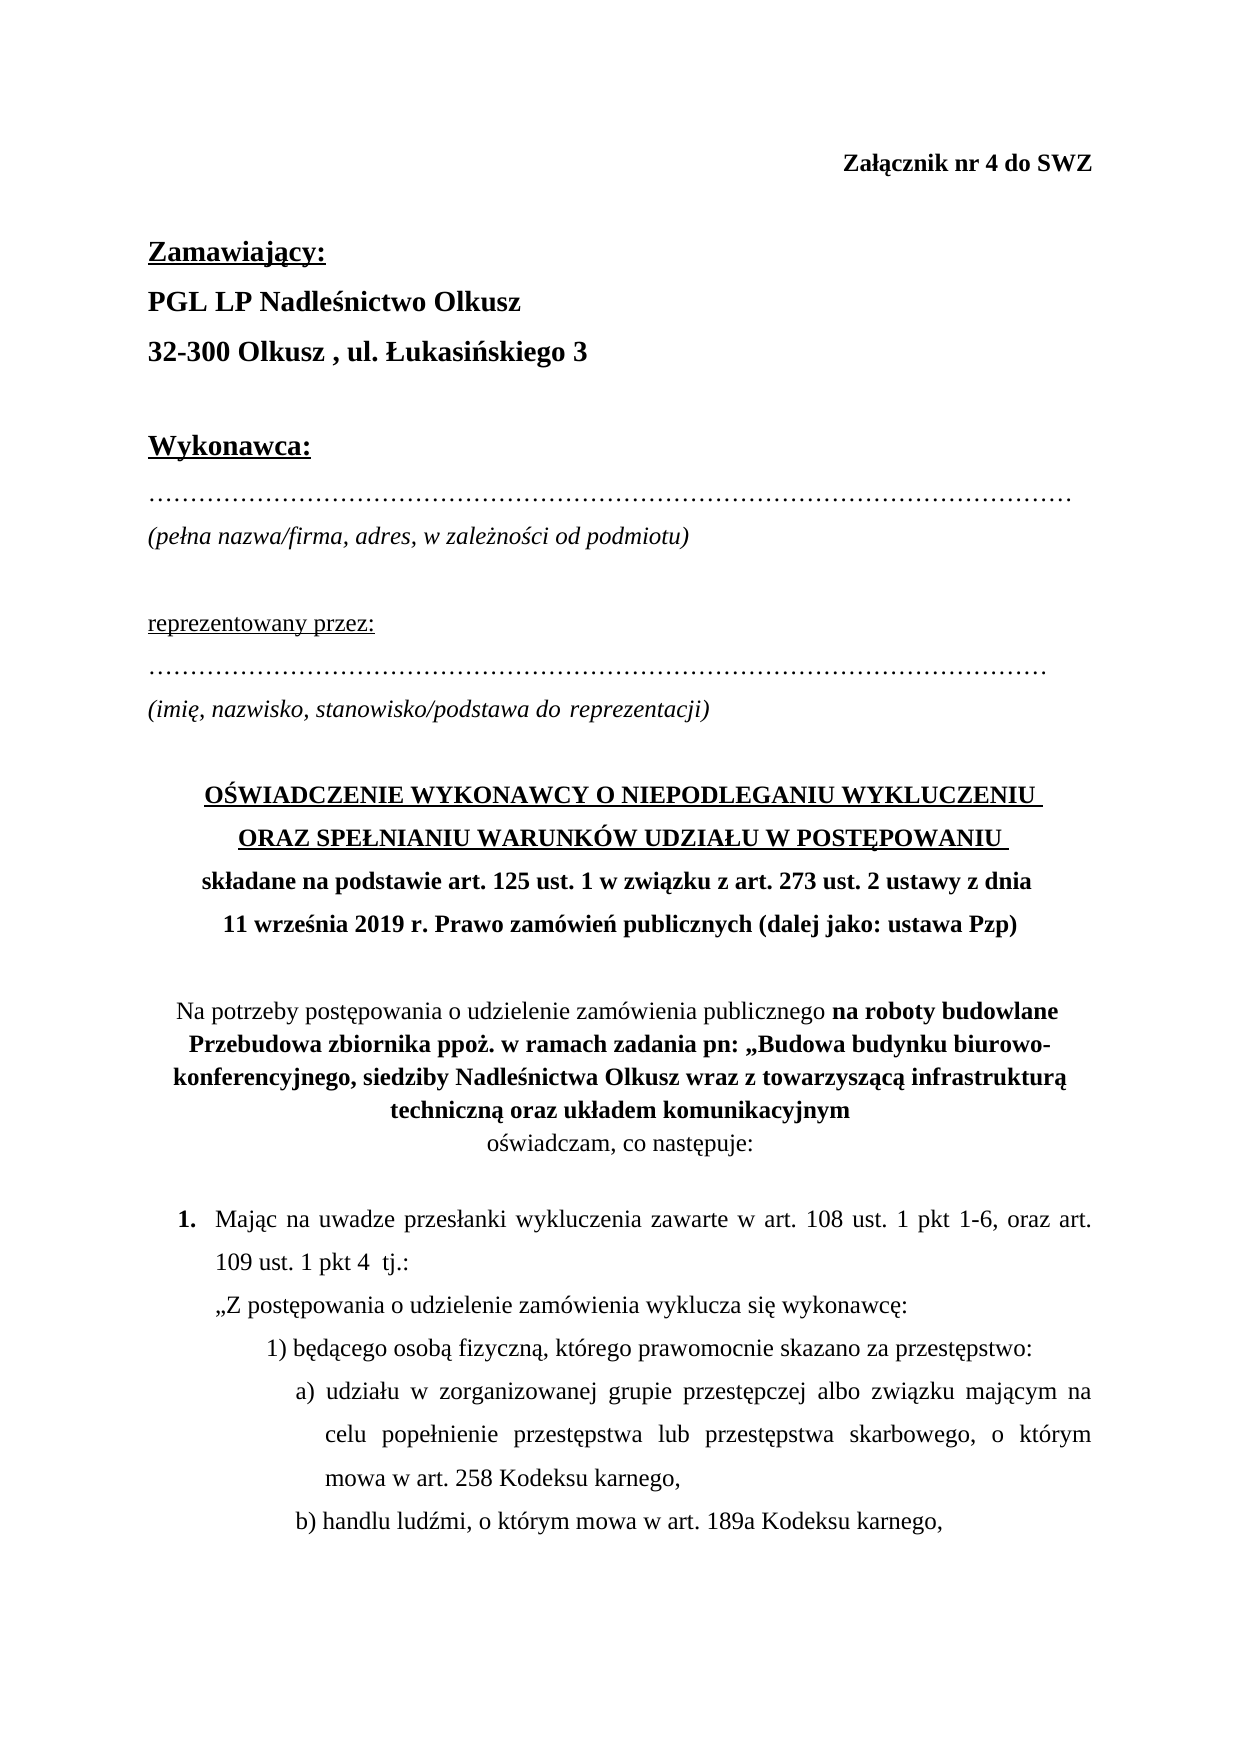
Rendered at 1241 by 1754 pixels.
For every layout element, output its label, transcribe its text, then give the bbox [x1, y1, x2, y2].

text OŚWIADCZENIE WYKONAWCY O NIEPODLEGANIU WYKLUCZENIU [148, 780, 1093, 809]
text PGL LP Nadleśnictwo Olkusz [148, 284, 1093, 318]
text Wykonawca: [148, 428, 1093, 461]
text b) handlu ludźmi, o którym mowa w art. 189a Kodeksu karnego, [295, 1506, 1093, 1534]
text (pełna nazwa/firma, adres, w zależności od podmiotu) [148, 521, 1093, 550]
text reprezentowany przez: [148, 608, 1093, 636]
text 1) będącego osobą fizyczną, którego prawomocnie skazano za przestępstwo: [266, 1333, 1093, 1362]
list Mając na uwadze przesłanki wykluczenia zawarte w art. 108 ust. 1 pkt 1-6, oraz art. 109 ust. 1 pkt 4 tj.: [177, 1204, 1093, 1276]
text składane na podstawie art. 125 ust. 1 w związku z art. 273 ust. 2 ustawy z dnia 11 września 2019 r. Prawo zamówień publicznych (dalej jako: ustawa Pzp) [148, 866, 1093, 938]
text ……………………………………………………………………………………………… [148, 651, 1093, 679]
text „Z postępowania o udzielenie zamówienia wyklucza się wykonawcę: [215, 1290, 1093, 1319]
text ………………………………………………………………………………………………… [148, 478, 1093, 507]
text Zamawiający: [148, 234, 1093, 267]
text (imię, nazwisko, stanowisko/podstawa do reprezentacji) [148, 694, 1093, 723]
text Załącznik nr 4 do SWZ [162, 148, 1093, 176]
text Na potrzeby postępowania o udzielenie zamówienia publicznego na roboty budowlane Przebudowa zbiornika ppoż. w ramach zadania pn: „Budowa budynku biurowo-konferencyjnego, siedziby Nadleśnictwa Olkusz wraz z towarzyszącą infrastrukturą techniczną oraz układem komunikacyjnym oświadczam, co następuje: [148, 996, 1093, 1157]
text ORAZ SPEŁNIANIU WARUNKÓW UDZIAŁU W POSTĘPOWANIU [148, 823, 1093, 852]
text 32-300 Olkusz , ul. Łukasińskiego 3 [148, 334, 1093, 368]
text a) udziału w zorganizowanej grupie przestępczej albo związku mającym na celu popełnienie przestępstwa lub przestępstwa skarbowego, o którym mowa w art. 258 Kodeksu karnego, [295, 1376, 1093, 1491]
